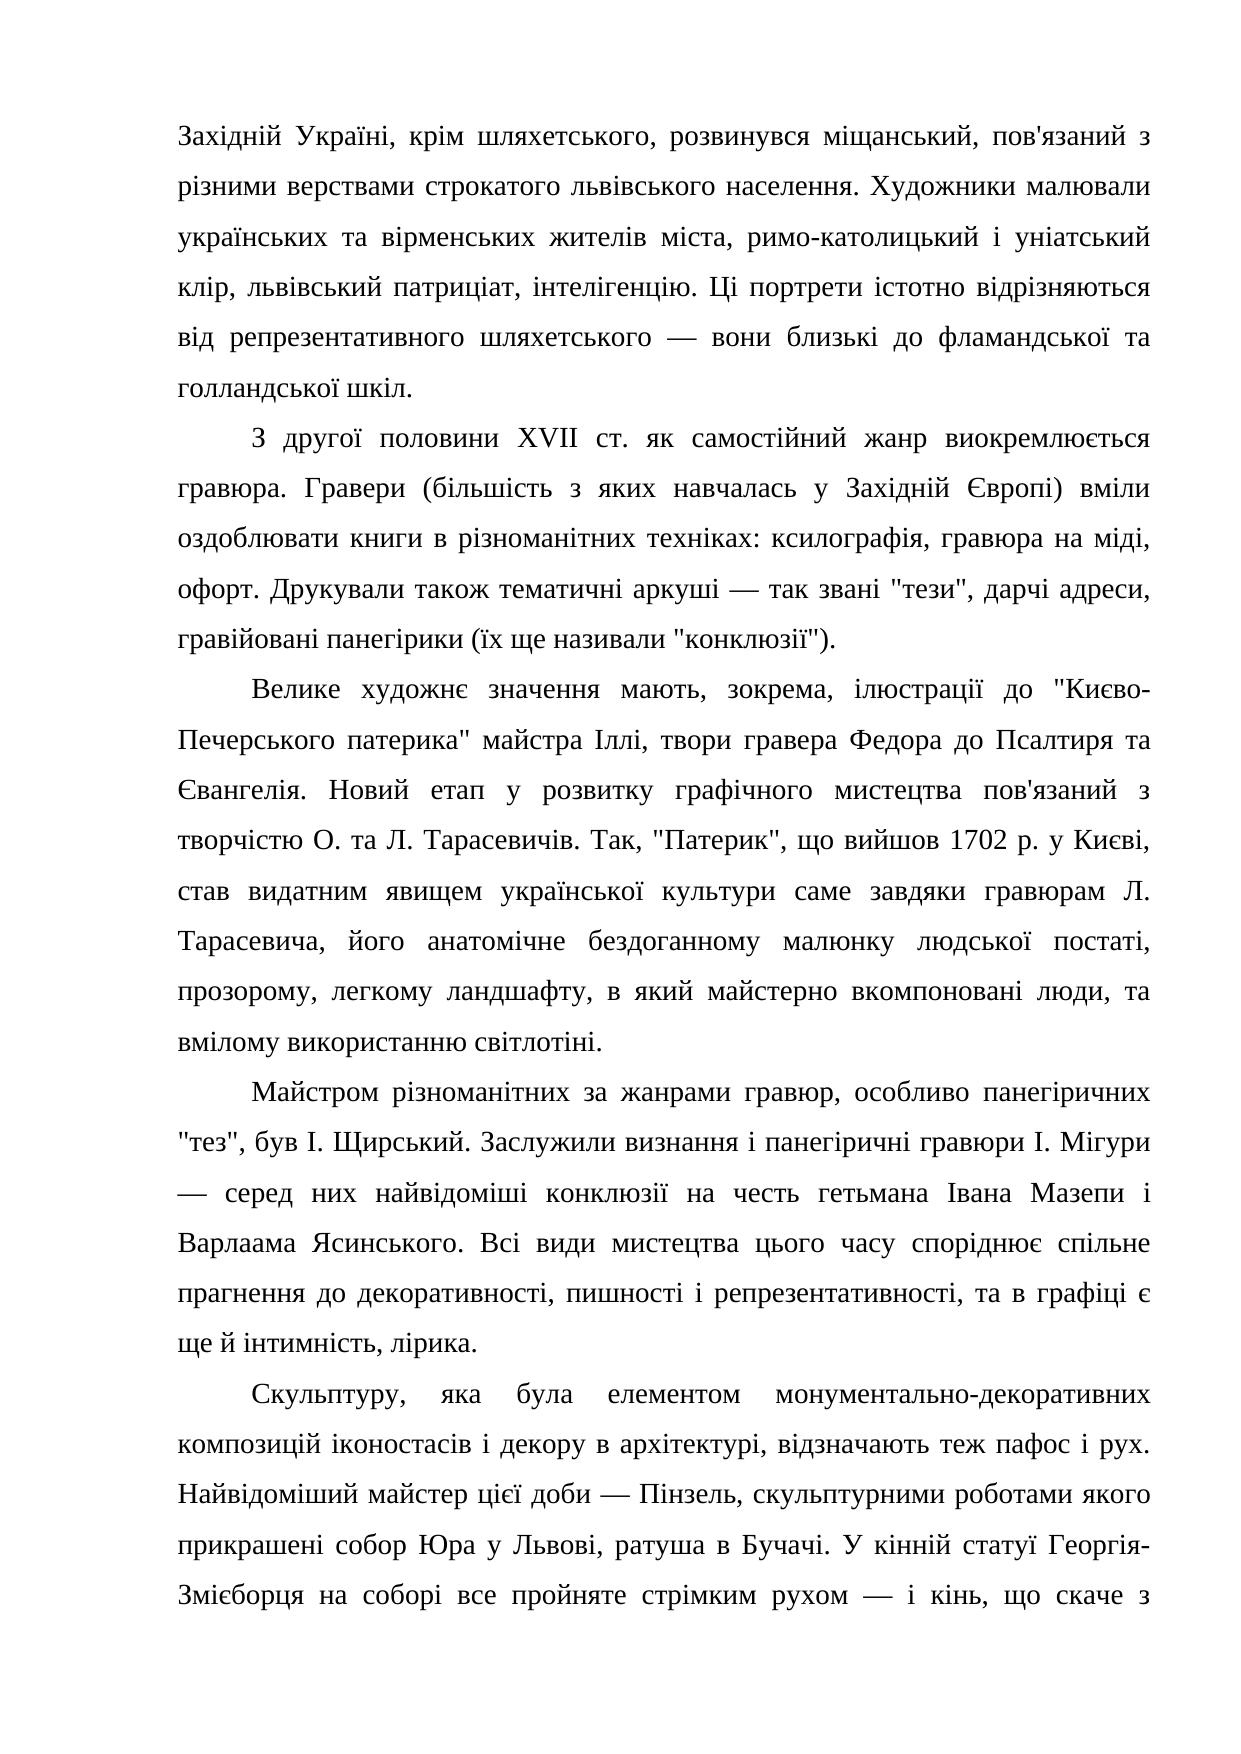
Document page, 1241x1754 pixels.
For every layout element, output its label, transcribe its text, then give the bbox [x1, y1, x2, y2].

text З другої половини XVII ст. як самостійний жанр виокремлюється гравюра. Гравери (більшість з яких навчалась у Західній Європі) вміли оздоблювати книги в різноманітних техніках: ксилографія, гравюра на міді, офорт. Друкували також тематичні аркуші — так звані "тези", дарчі адреси, гравійовані панегірики (їх ще називали "конклюзії"). [177, 420, 1152, 655]
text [177, 118, 1152, 403]
text Майстром різноманітних за жанрами гравюр, особливо панегіричних "тез", був І. Щирський. Заслужили визнання і панегіричні гравюри І. Мігури — серед них найвідоміші конклюзії на честь гетьмана Івана Мазепи і Варлаама Ясинського. Всі види мистецтва цього часу споріднює спільне прагнення до декоративності, пишності і репрезентативності, та в графіці є ще й інтимність, лірика. [177, 1074, 1152, 1359]
text Велике художнє значення мають, зокрема, ілюстрації до "Києво-Печерського патерика" майстра Іллі, твори гравера Федора до Псалтиря та Євангелія. Новий етап у розвитку графічного мистецтва пов'язаний з творчістю О. та Л. Тарасевичів. Так, "Патерик", що вийшов 1702 р. у Києві, став видатним явищем української культури саме завдяки гравюрам Л. Тарасевича, його анатомічне бездоганному малюнку людської постаті, прозорому, легкому ландшафту, в який майстерно вкомпоновані люди, та вмілому використанню світлотіні. [177, 672, 1152, 1057]
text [177, 1376, 1152, 1611]
